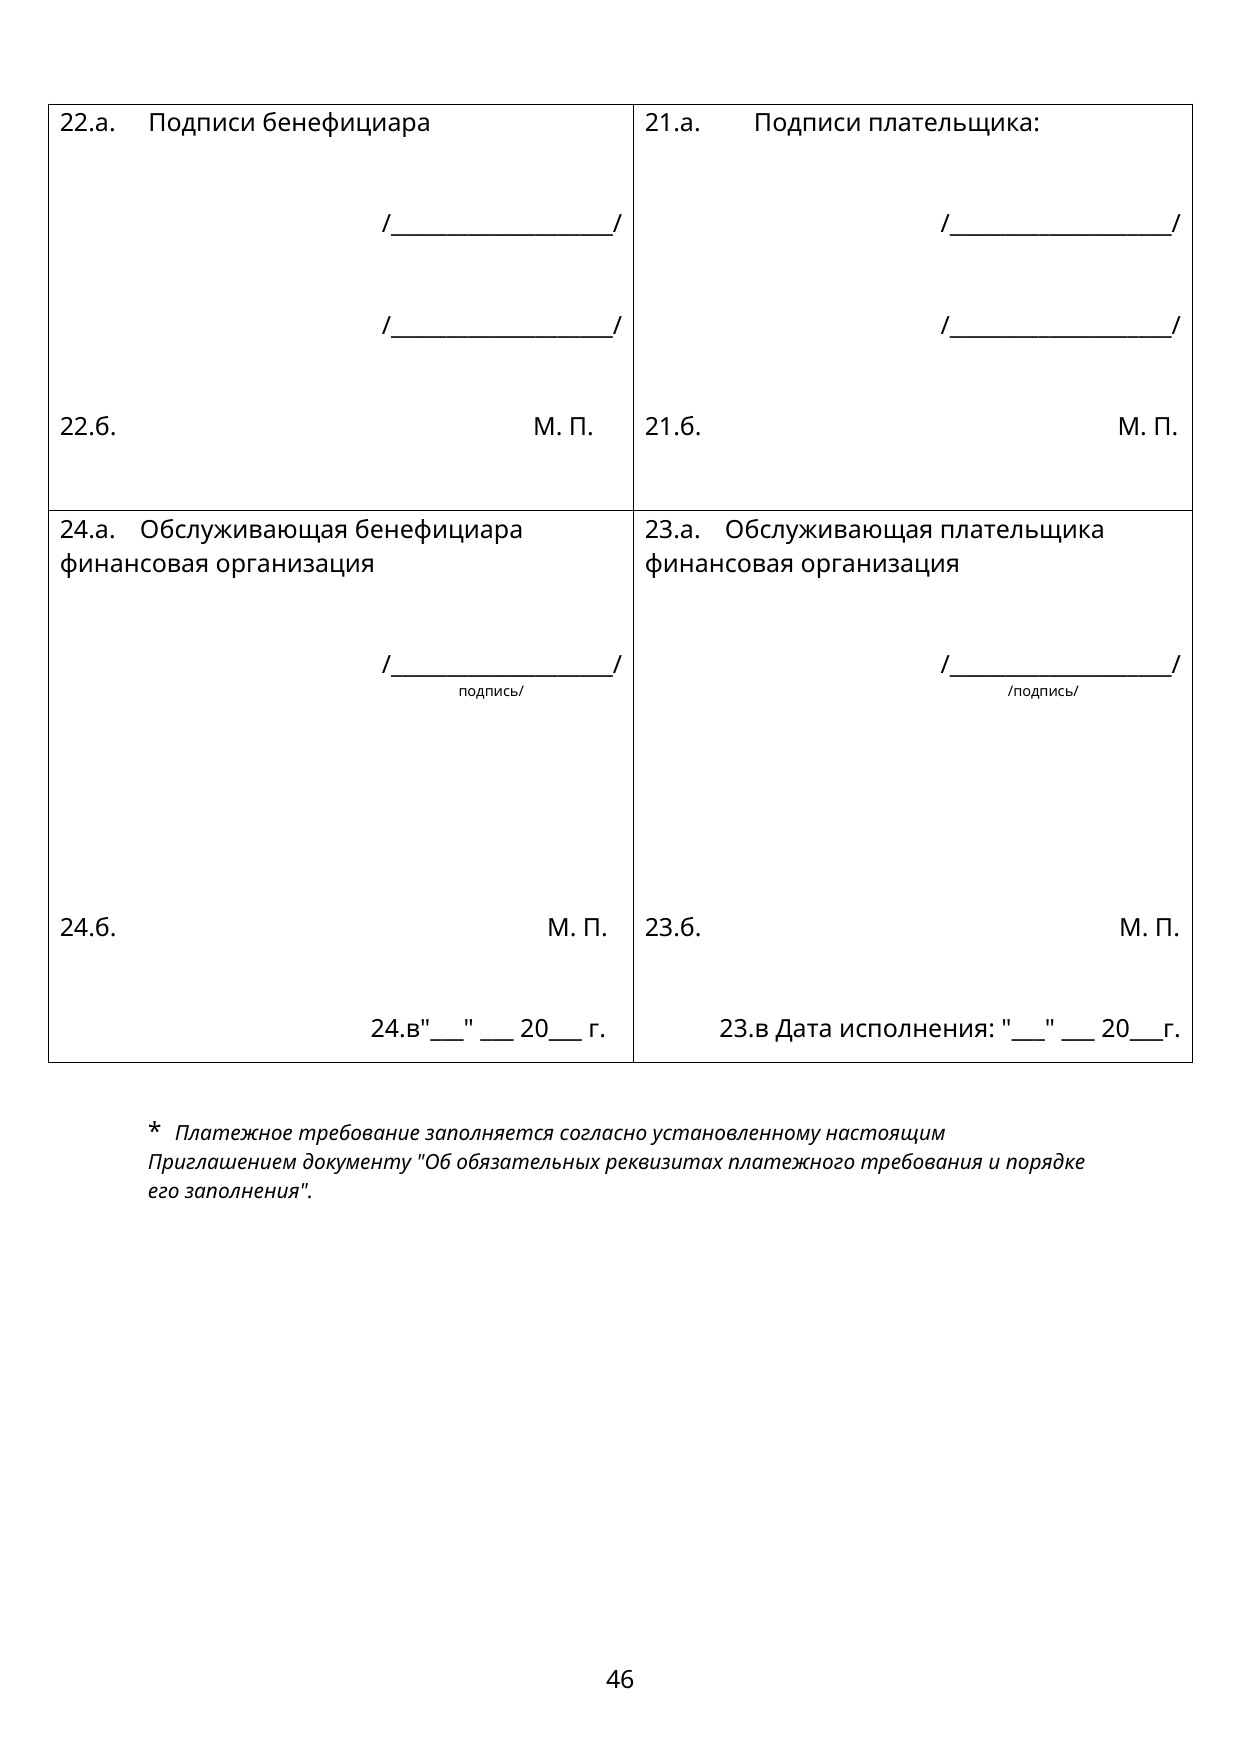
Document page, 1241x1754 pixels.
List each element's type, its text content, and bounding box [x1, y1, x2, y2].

table_cell 24.а. Обслуживающая бенефициара финансовая организация /____________________/ подпись/ [49, 511, 633, 833]
table_cell 23.а. Обслуживающая плательщика финансовая организация /____________________/ /подпись/ [634, 511, 1192, 833]
table_cell 23.б. М. П. 23.в Дата исполнения: "___" ___ 20___г. [634, 833, 1192, 1062]
table_cell 22.а. Подписи бенефициара /____________________/ /____________________/ 22.б. М. П. [49, 105, 633, 510]
table_cell 24.б. М. П. 24.в"___" ___ 20___ г. [49, 833, 633, 1062]
table_cell 21.а. Подписи плательщика: /____________________/ /____________________/ 21.б. М. П. [634, 105, 1192, 510]
text * Платежное требование заполняется согласно установленному настоящим Приглашением документу "Об обязательных реквизитах платежного требования и порядке его заполнения". [148, 1113, 1092, 1204]
